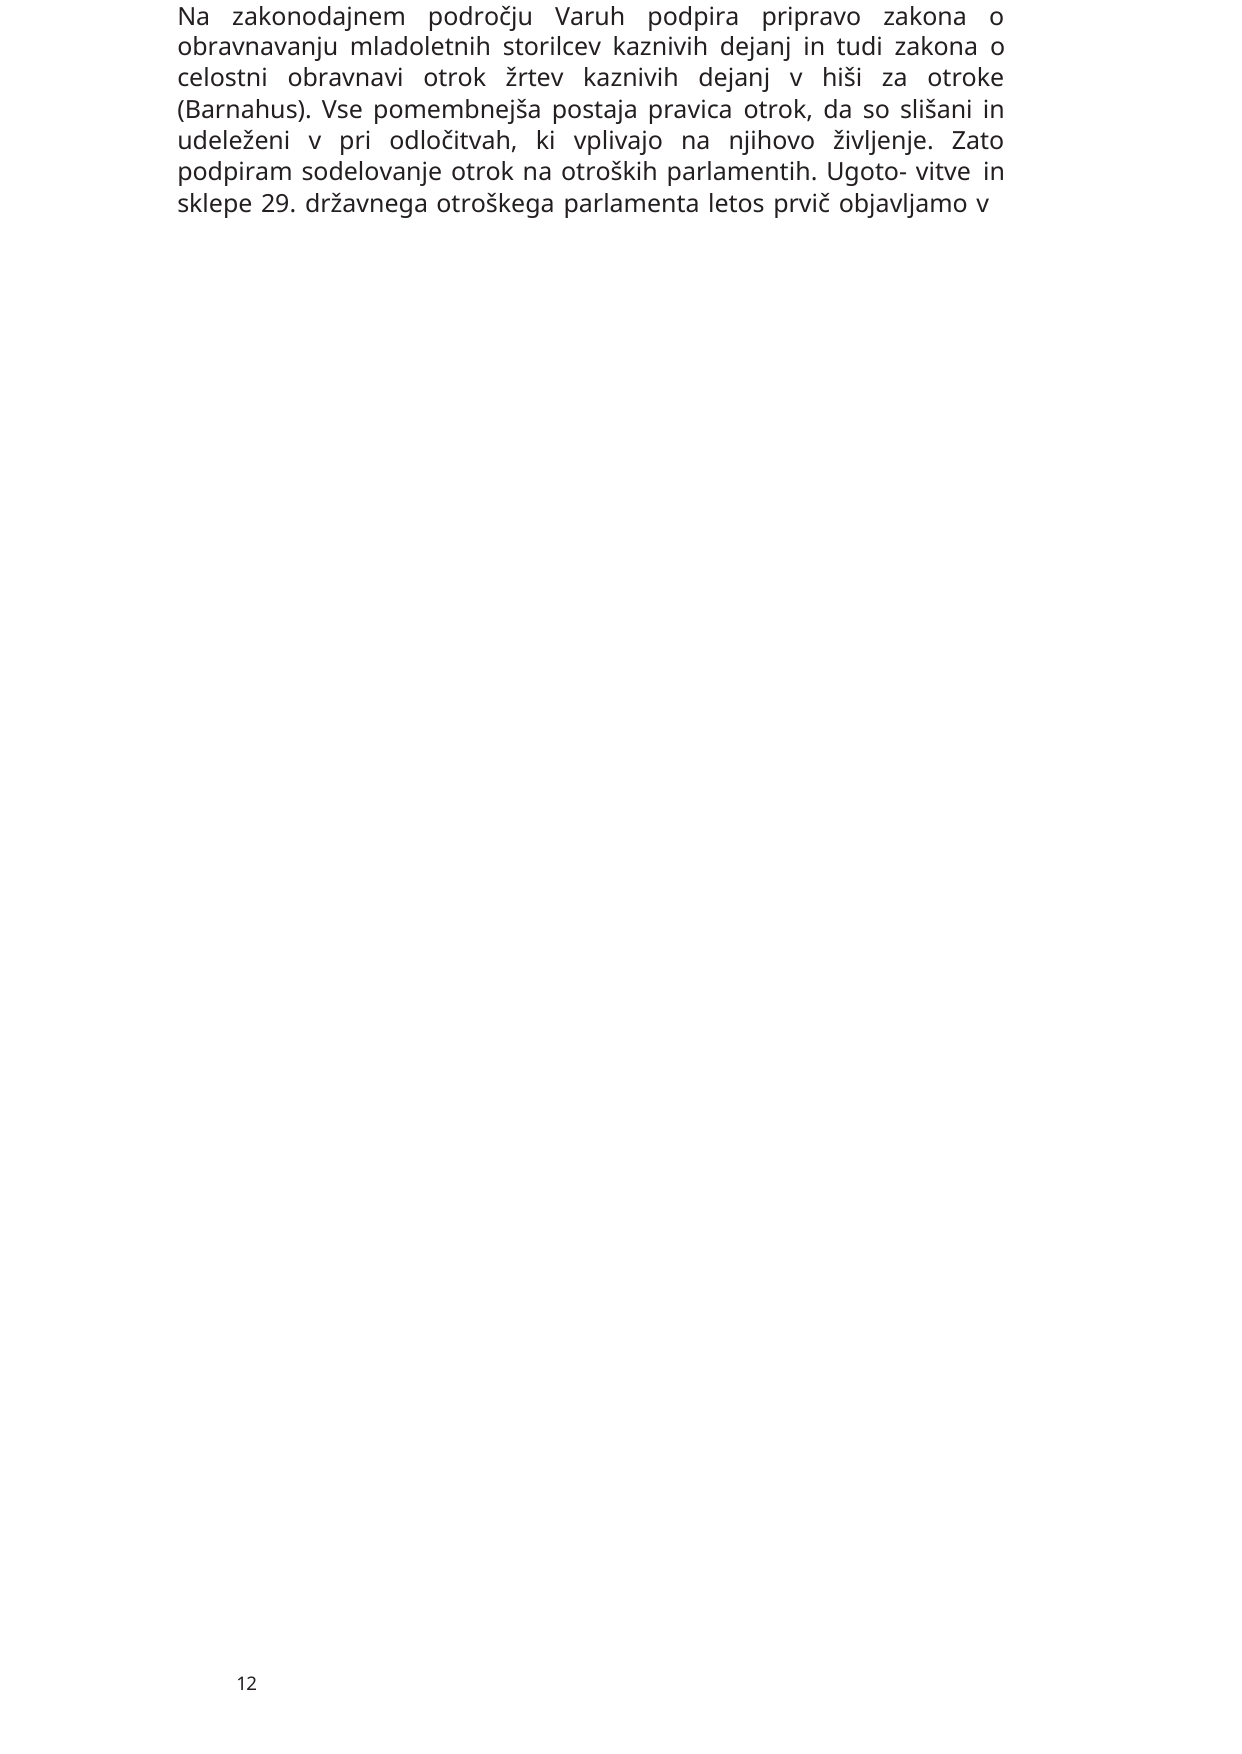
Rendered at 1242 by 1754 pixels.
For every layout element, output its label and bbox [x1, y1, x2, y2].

text [177, 0, 1005, 219]
